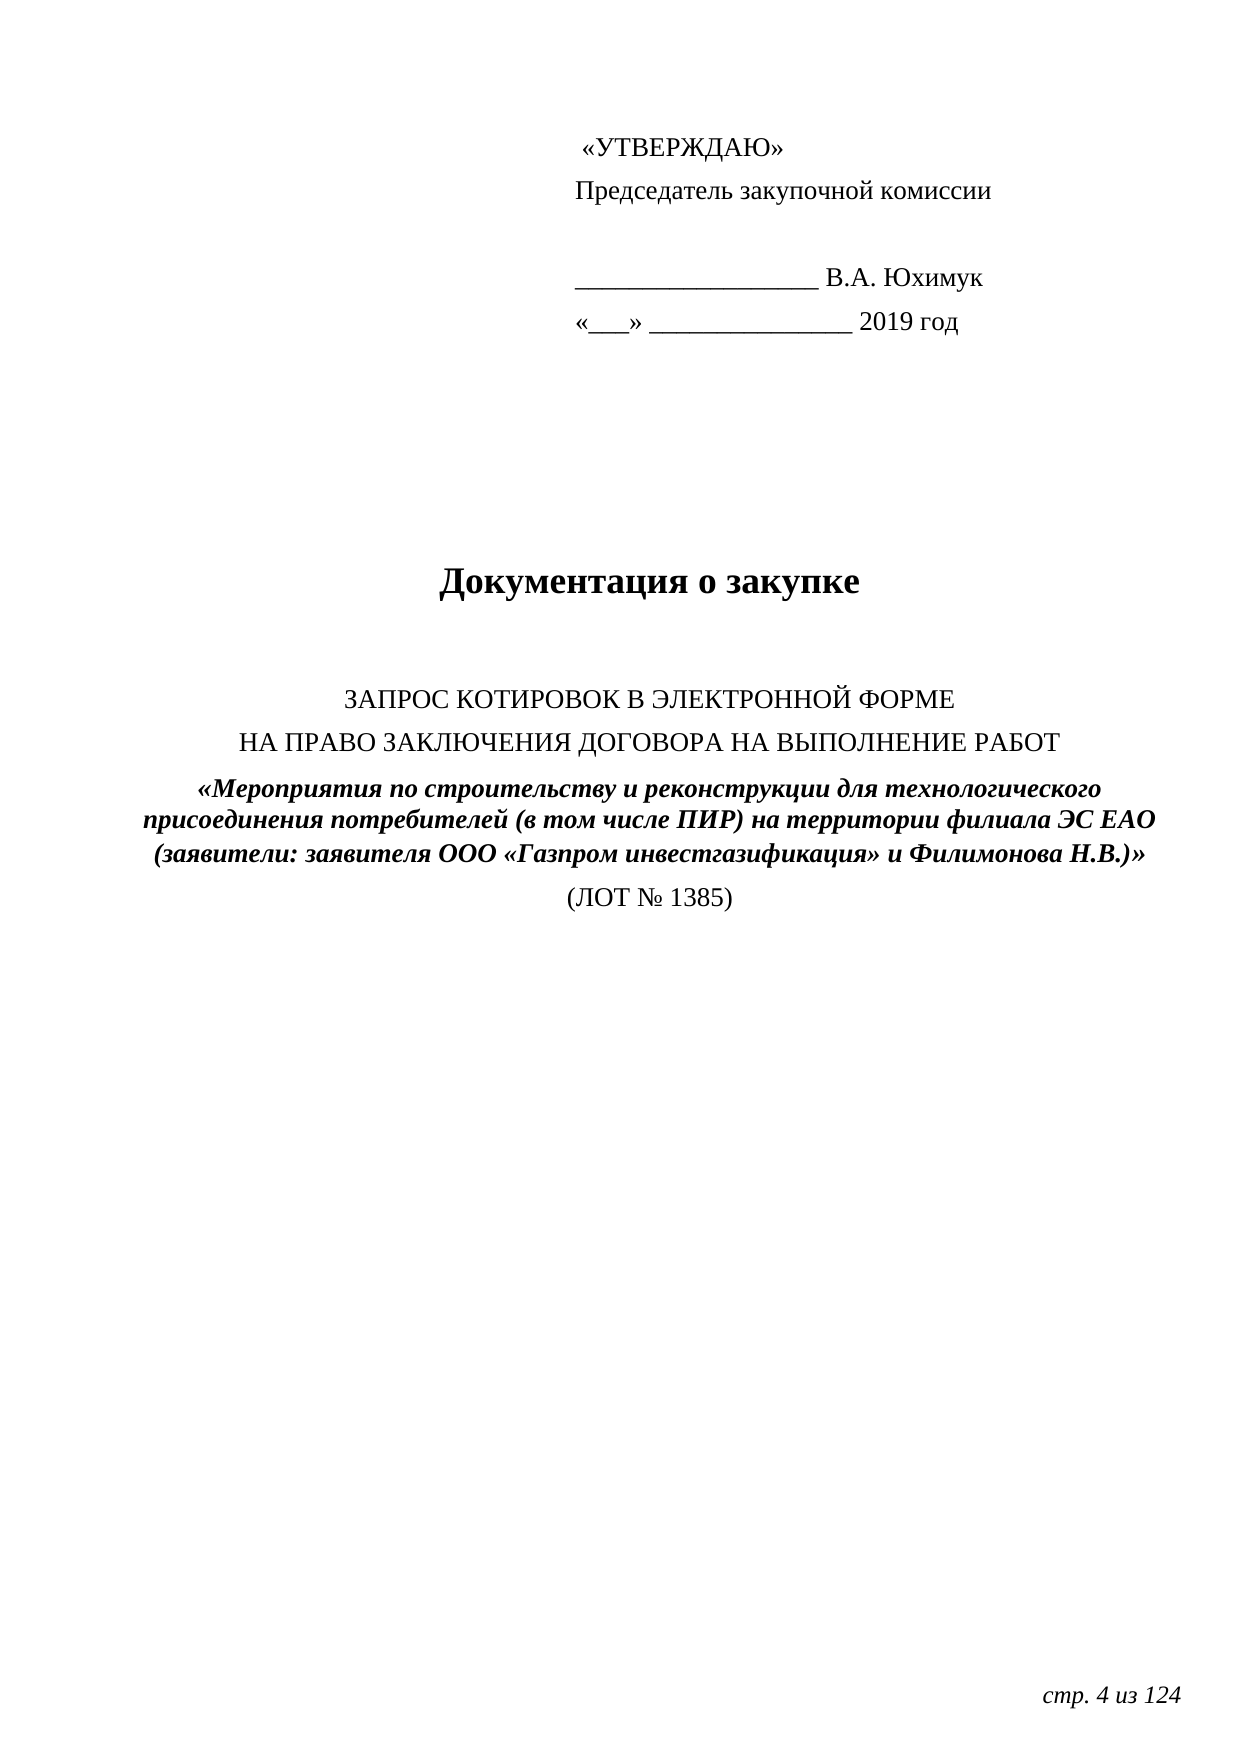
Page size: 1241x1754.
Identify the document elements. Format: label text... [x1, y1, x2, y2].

text ЗАПРОС КОТИРОВОК В ЭЛЕКТРОННОЙ ФОРМЕ [118, 683, 1181, 714]
text «___» _______________ 2019 год [575, 305, 1181, 336]
text __________________ В.А. Юхимук [575, 262, 1181, 293]
text НА ПРАВО ЗАКЛЮЧЕНИЯ ДОГОВОРА НА ВЫПОЛНЕНИЕ РАБОТ [118, 726, 1181, 758]
text «Мероприятия по строительству и реконструкции для технологического присоединения потребителей (в том числе ПИР) на территории филиала ЭС ЕАО (заявители: заявителя ООО «Газпром инвестгазификация» и Филимонова Н.В.)» [118, 770, 1181, 868]
text «УТВЕРЖДАЮ» [575, 131, 1181, 162]
text (ЛОТ № 1385) [118, 881, 1181, 912]
text Председатель закупочной комиссии [575, 174, 1181, 205]
text Документация о закупке [118, 558, 1181, 602]
